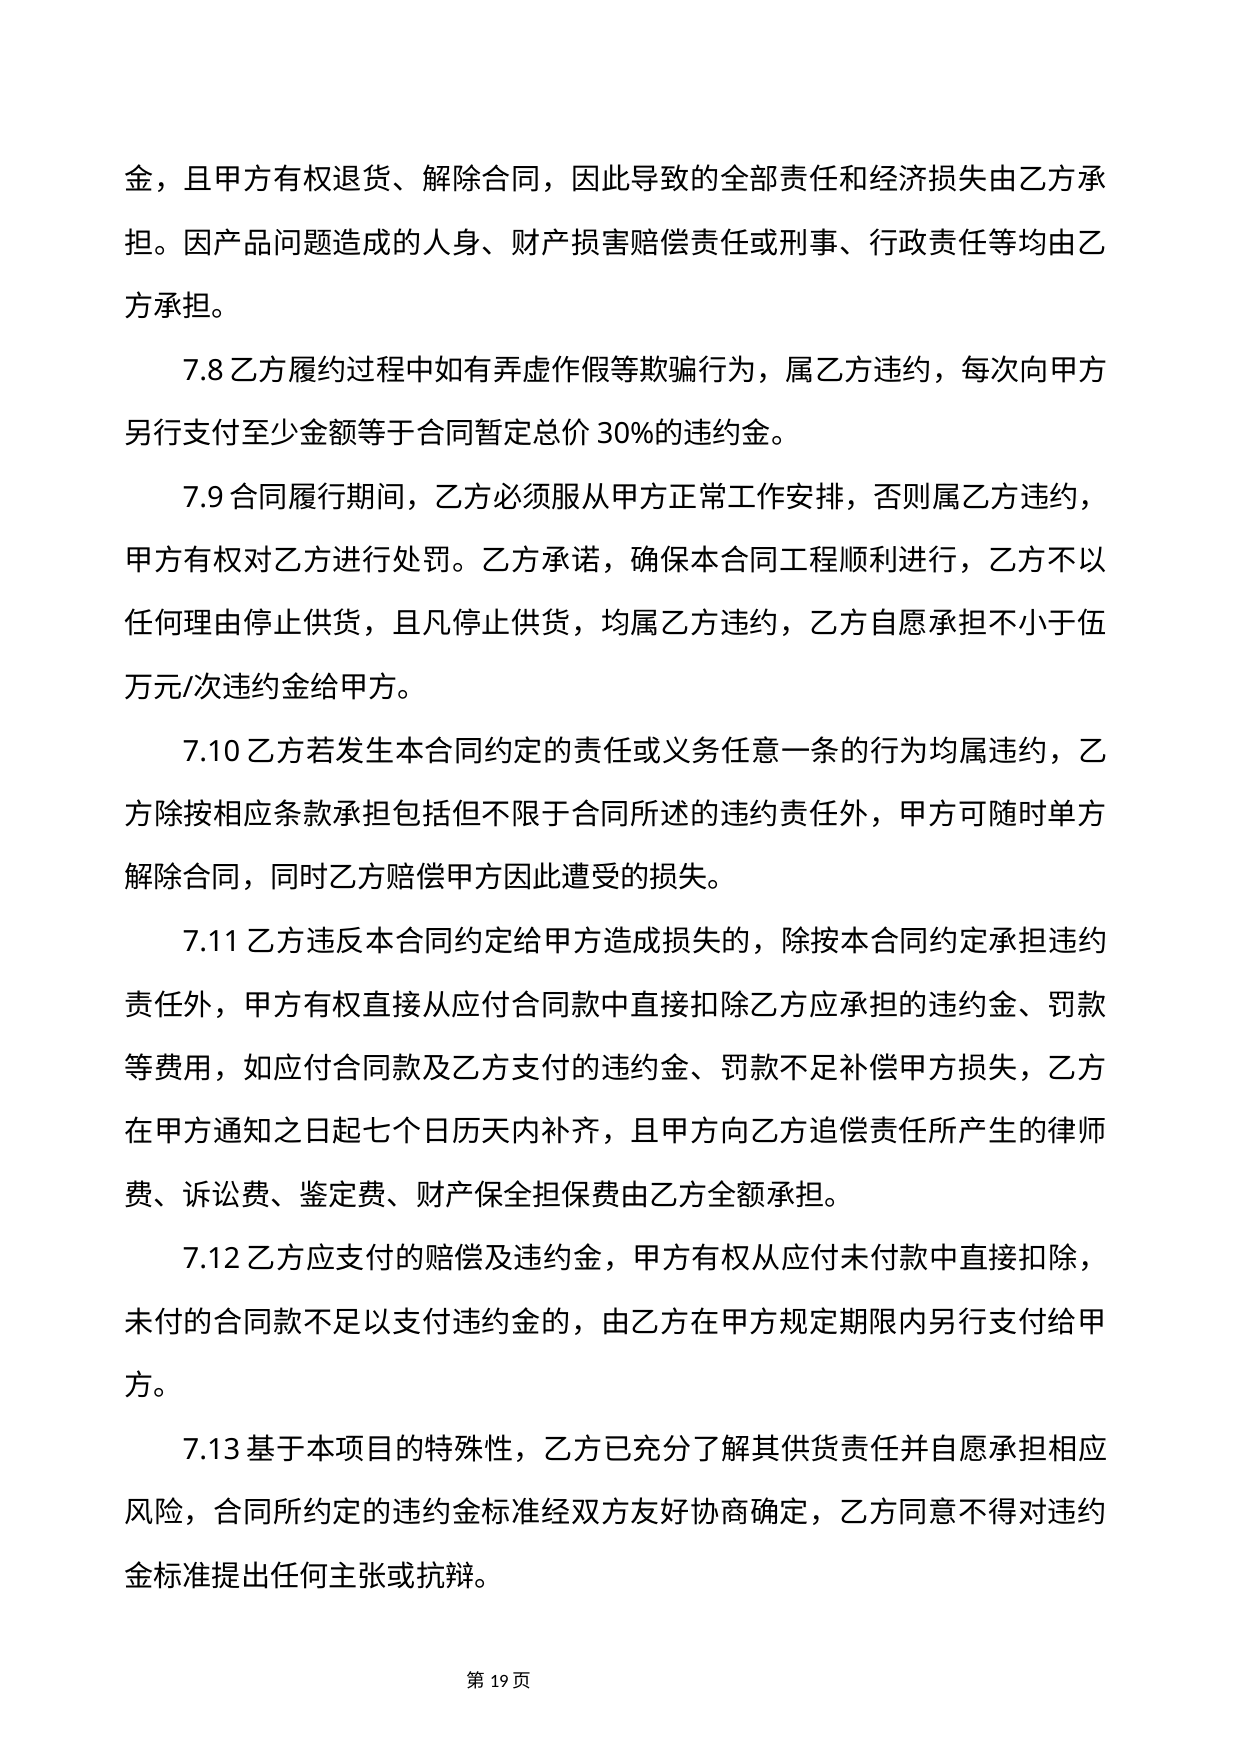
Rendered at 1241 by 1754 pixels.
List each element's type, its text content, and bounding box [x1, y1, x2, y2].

text 7.12乙方应支付的赔偿及违约金，甲方有权从应付未付款中直接扣除，未付的合同款不足以支付违约金的，由乙方在甲方规定期限内另行支付给甲方。 [124, 1235, 1109, 1404]
text 7.9合同履行期间，乙方必须服从甲方正常工作安排，否则属乙方违约，甲方有权对乙方进行处罚。乙方承诺，确保本合同工程顺利进行，乙方不以任何理由停止供货，且凡停止供货，均属乙方违约，乙方自愿承担不小于伍万元/次违约金给甲方。 [124, 473, 1109, 706]
text 7.11乙方违反本合同约定给甲方造成损失的，除按本合同约定承担违约责任外，甲方有权直接从应付合同款中直接扣除乙方应承担的违约金、罚款等费用，如应付合同款及乙方支付的违约金、罚款不足补偿甲方损失，乙方在甲方通知之日起七个日历天内补齐，且甲方向乙方追偿责任所产生的律师费、诉讼费、鉴定费、财产保全担保费由乙方全额承担。 [124, 917, 1109, 1214]
text 7.13基于本项目的特殊性，乙方已充分了解其供货责任并自愿承担相应风险，合同所约定的违约金标准经双方友好协商确定，乙方同意不得对违约金标准提出任何主张或抗辩。 [124, 1425, 1109, 1594]
text 7.8乙方履约过程中如有弄虚作假等欺骗行为，属乙方违约，每次向甲方另行支付至少金额等于合同暂定总价30%的违约金。 [124, 346, 1109, 452]
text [124, 156, 1109, 325]
text 7.10乙方若发生本合同约定的责任或义务任意一条的行为均属违约，乙方除按相应条款承担包括但不限于合同所述的违约责任外，甲方可随时单方解除合同，同时乙方赔偿甲方因此遭受的损失。 [124, 727, 1109, 896]
